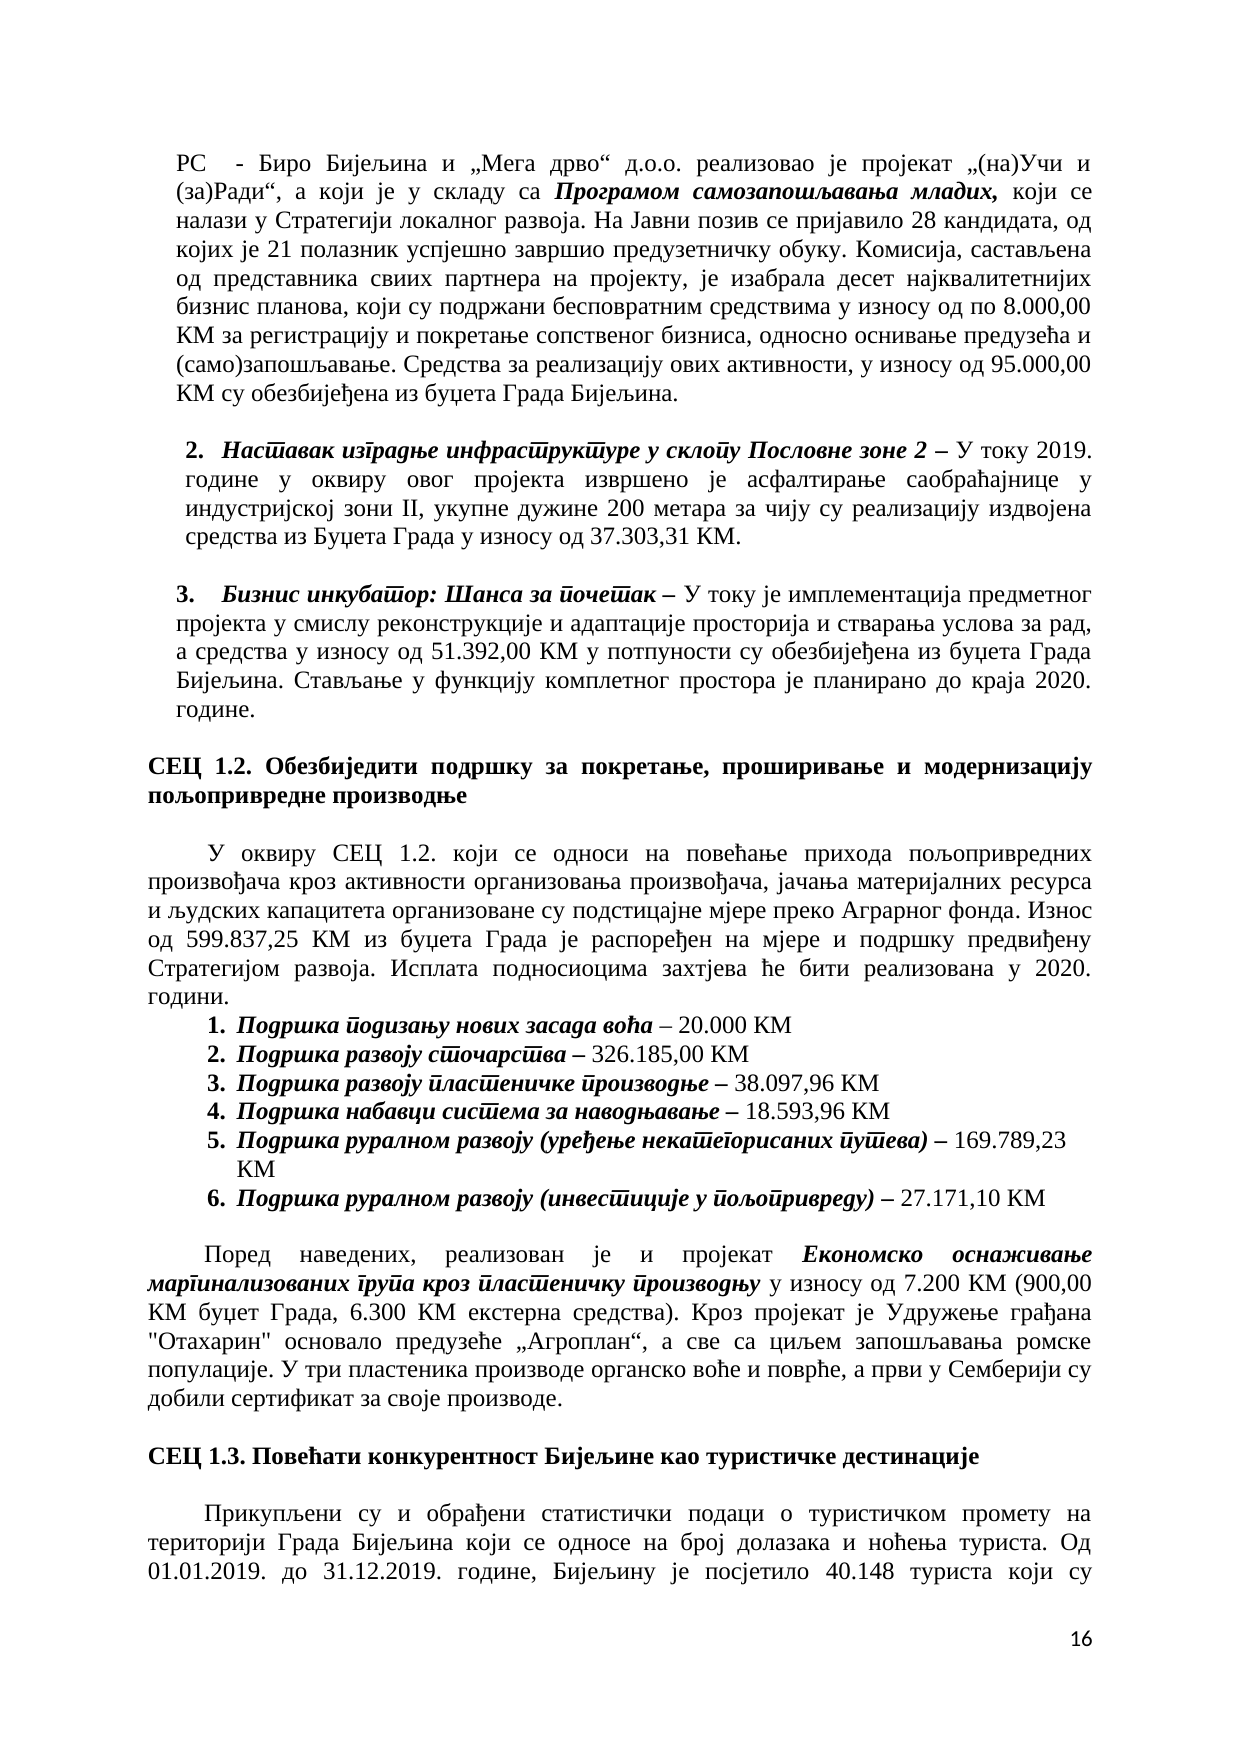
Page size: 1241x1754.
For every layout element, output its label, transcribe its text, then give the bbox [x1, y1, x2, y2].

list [176, 148, 1092, 406]
list Бизнис инкубатор: Шанса за почетак – У току је имплементација предметног пројекта у смислу реконструкције и адаптације просторија и стварања услова за рад, а средства у износу од 51.392,00 КМ у потпуности су обезбијеђена из буџета Града Бијељина. Стављање у функцију комплетног простора је планирано до краја 2020. године. [176, 579, 1092, 723]
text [148, 1498, 1092, 1584]
list Подршка набавци система за наводњавање – 18.593,96 КМ [207, 1096, 1092, 1125]
list Подршка руралном развоју (инвестиције у пољопривреду) – 27.171,10 КМ [207, 1183, 1092, 1211]
text СЕЦ 1.3. Повећати конкурентност Бијељине као туристичке дестинације [148, 1441, 1092, 1469]
list Подршка руралном развоју (уређење некатегорисаних путева) – 169.789,23 КМ [207, 1125, 1092, 1183]
text СЕЦ 1.2. Обезбиједити подршку за покретање, проширивање и модернизацију пољопривредне производње [148, 751, 1092, 809]
list Подршка развоју сточарства – 326.185,00 КМ [207, 1039, 1092, 1068]
list Наставак изградње инфраструктуре у склопу Пословне зоне 2 – У току 2019. године у оквиру овог пројекта извршено је асфалтирање саобраћајнице у индустријској зони II, укупне дужине 200 метара за чију су реализацију издвојена средства из Буџета Града у износу од 37.303,31 КМ. [185, 435, 1092, 550]
text У оквиру СЕЦ 1.2. који се односи на повећање прихода пољопривредних произвођача кроз активности организовања произвођача, јачања материјалних ресурса и људских капацитета организоване су подстицајне мјере преко Аграрног фонда. Износ од 599.837,25 КМ из буџета Града је распоређен на мјере и подршку предвиђену Стратегијом развоја. Исплата подносиоцима захтјева ће бити реализована у 2020. години. [148, 838, 1092, 1010]
list Подршка подизању нових засада воћа – 20.000 КМ [207, 1010, 1092, 1039]
text Поред наведених, реализован је и пројекат Економско оснаживање маргинализованих група кроз пластеничку производњу у износу од 7.200 КМ (900,00 КМ буџет Града, 6.300 КМ екстерна средства). Кроз пројекат је Удружење грађана "Отахарин" основало предузеће „Агроплан“, а све са циљем запошљавања ромске популације. У три пластеника производе органско воће и поврће, а први у Семберији су добили сертификат за своје производе. [148, 1239, 1092, 1412]
list Подршка развоју пластеничке производње – 38.097,96 КМ [207, 1068, 1092, 1096]
